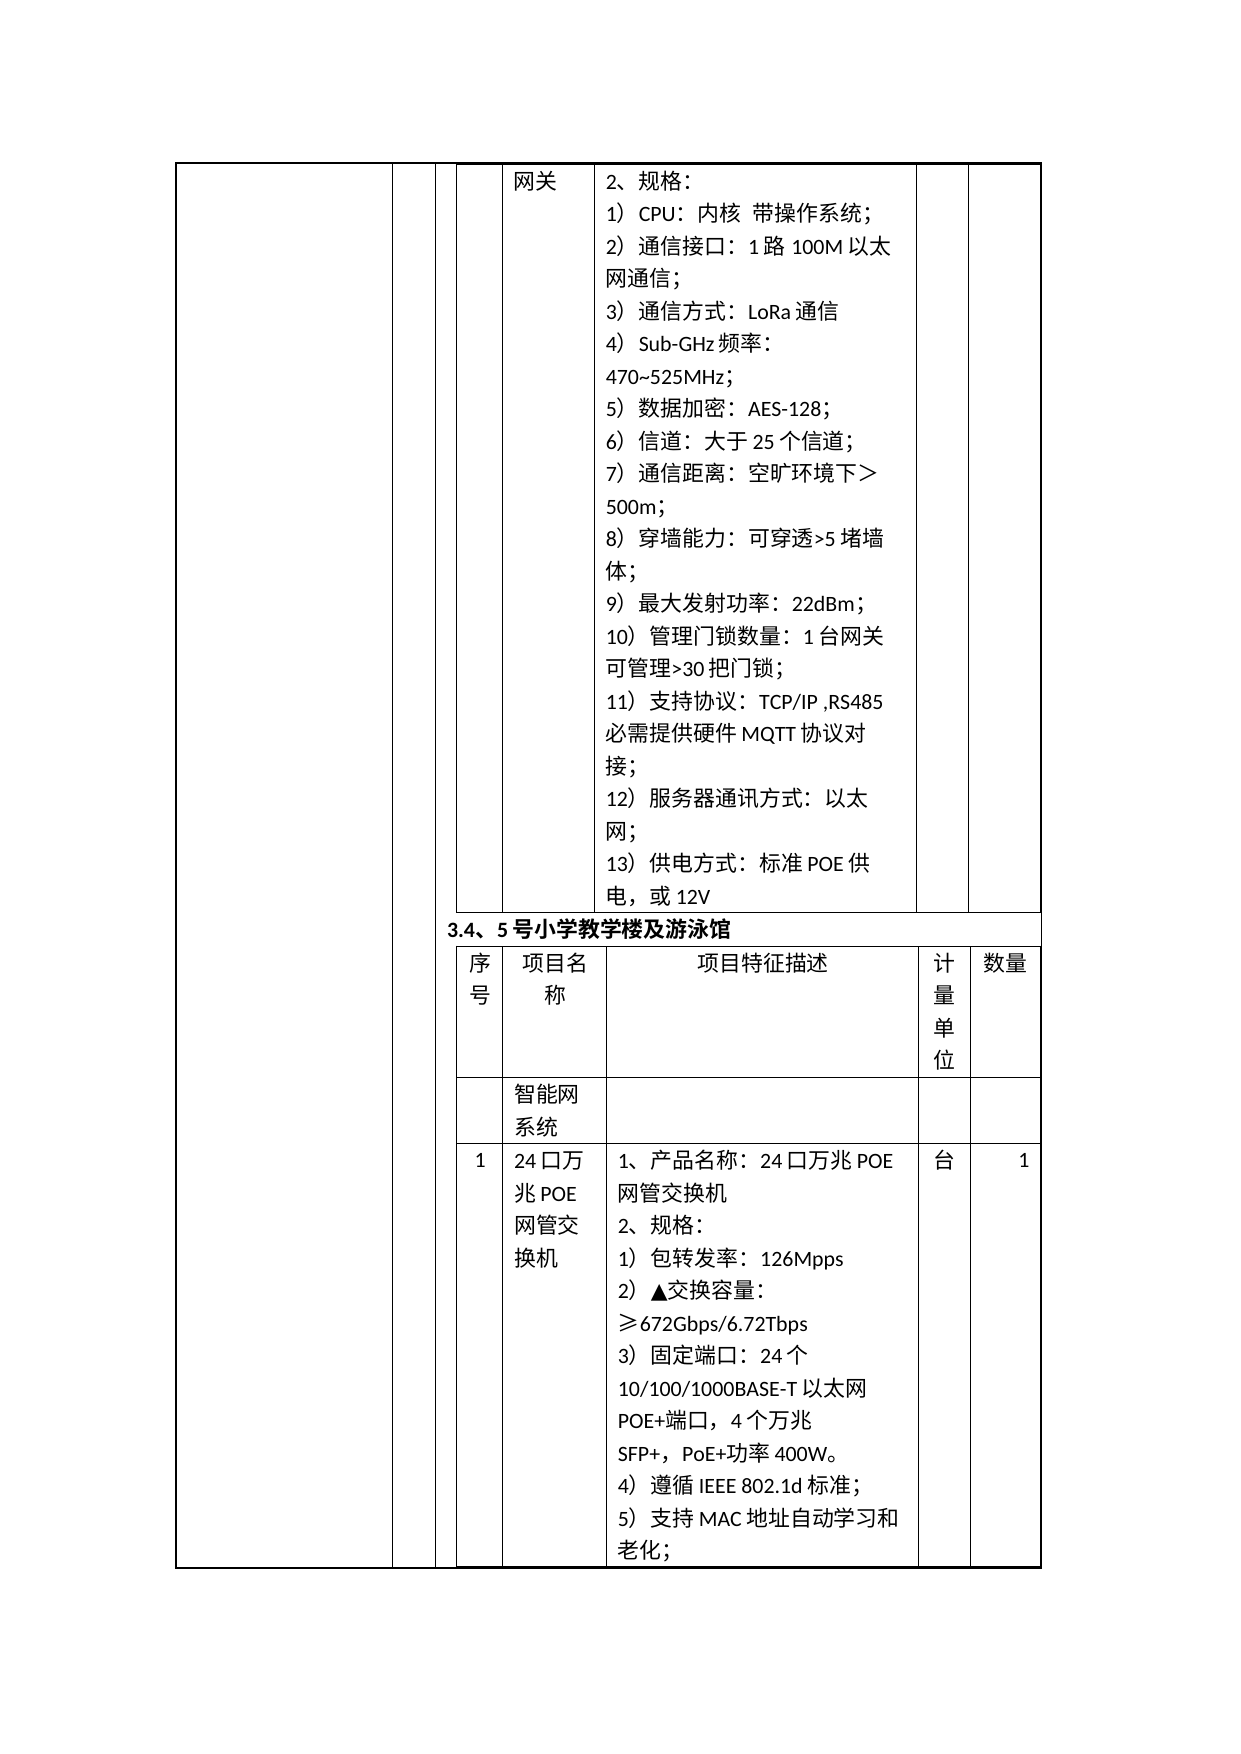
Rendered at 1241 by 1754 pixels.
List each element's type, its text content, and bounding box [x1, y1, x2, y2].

table_cell 1 [393, 164, 435, 1567]
table_cell [177, 164, 392, 1567]
